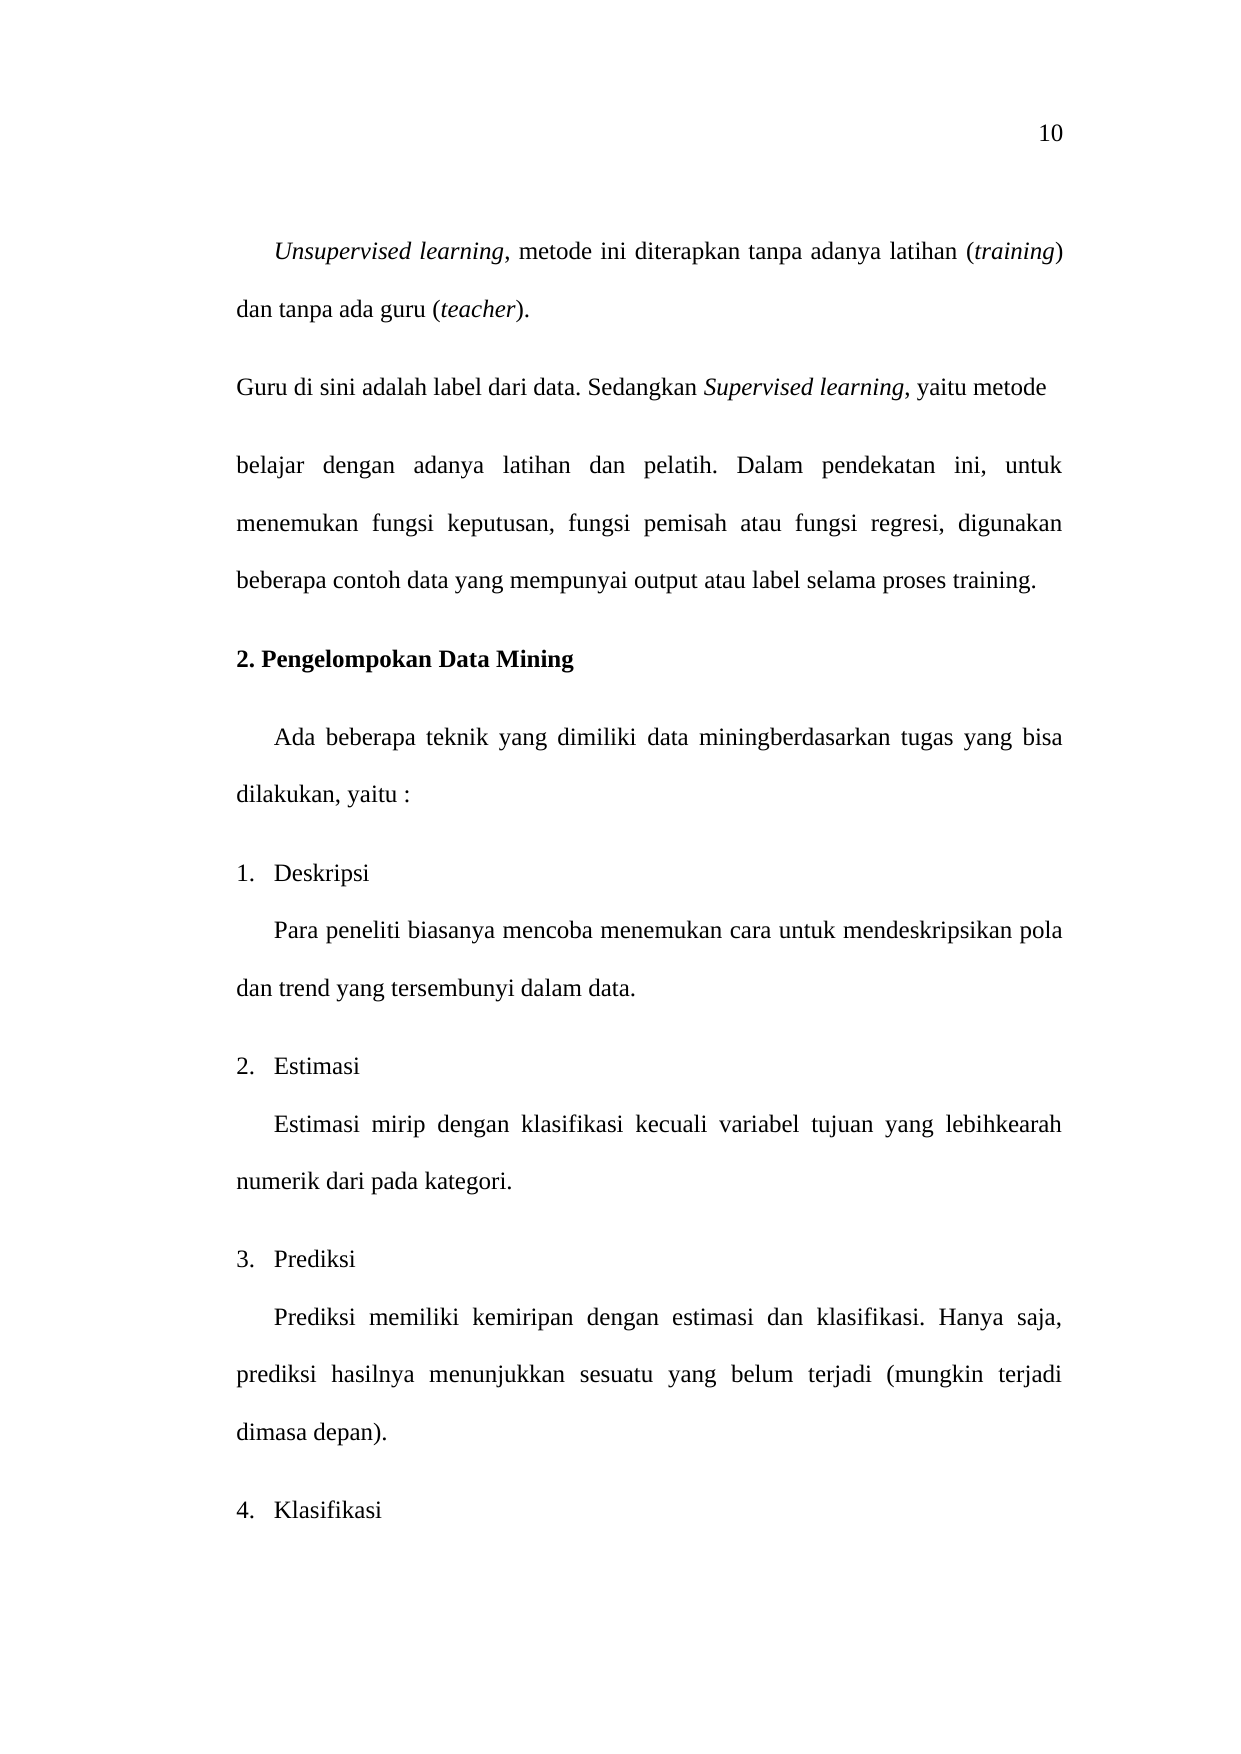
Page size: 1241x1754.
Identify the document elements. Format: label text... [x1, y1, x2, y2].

list Deskripsi [236, 858, 1063, 887]
list Prediksi [236, 1244, 1063, 1273]
text Prediksi memiliki kemiripan dengan estimasi dan klasifikasi. Hanya saja, prediksi hasilnya menunjukkan sesuatu yang belum terjadi (mungkin terjadi dimasa depan). [236, 1302, 1063, 1446]
list Estimasi [236, 1051, 1063, 1080]
text Estimasi mirip dengan klasifikasi kecuali variabel tujuan yang lebihkearah numerik dari pada kategori. [236, 1109, 1063, 1195]
text Guru di sini adalah label dari data. Sedangkan Supervised learning, yaitu metode [236, 372, 1063, 401]
text belajar dengan adanya latihan dan pelatih. Dalam pendekatan ini, untuk menemukan fungsi keputusan, fungsi pemisah atau fungsi regresi, digunakan beberapa contoh data yang mempunyai output atau label selama proses training. [236, 450, 1063, 594]
text 2. Pengelompokan Data Mining [236, 644, 1063, 672]
text Ada beberapa teknik yang dimiliki data miningberdasarkan tugas yang bisa dilakukan, yaitu : [236, 722, 1063, 808]
text Para peneliti biasanya mencoba menemukan cara untuk mendeskripsikan pola dan trend yang tersembunyi dalam data. [236, 915, 1063, 1002]
list Klasifikasi [236, 1495, 1063, 1524]
text Unsupervised learning, metode ini diterapkan tanpa adanya latihan (training) dan tanpa ada guru (teacher). [236, 236, 1063, 322]
